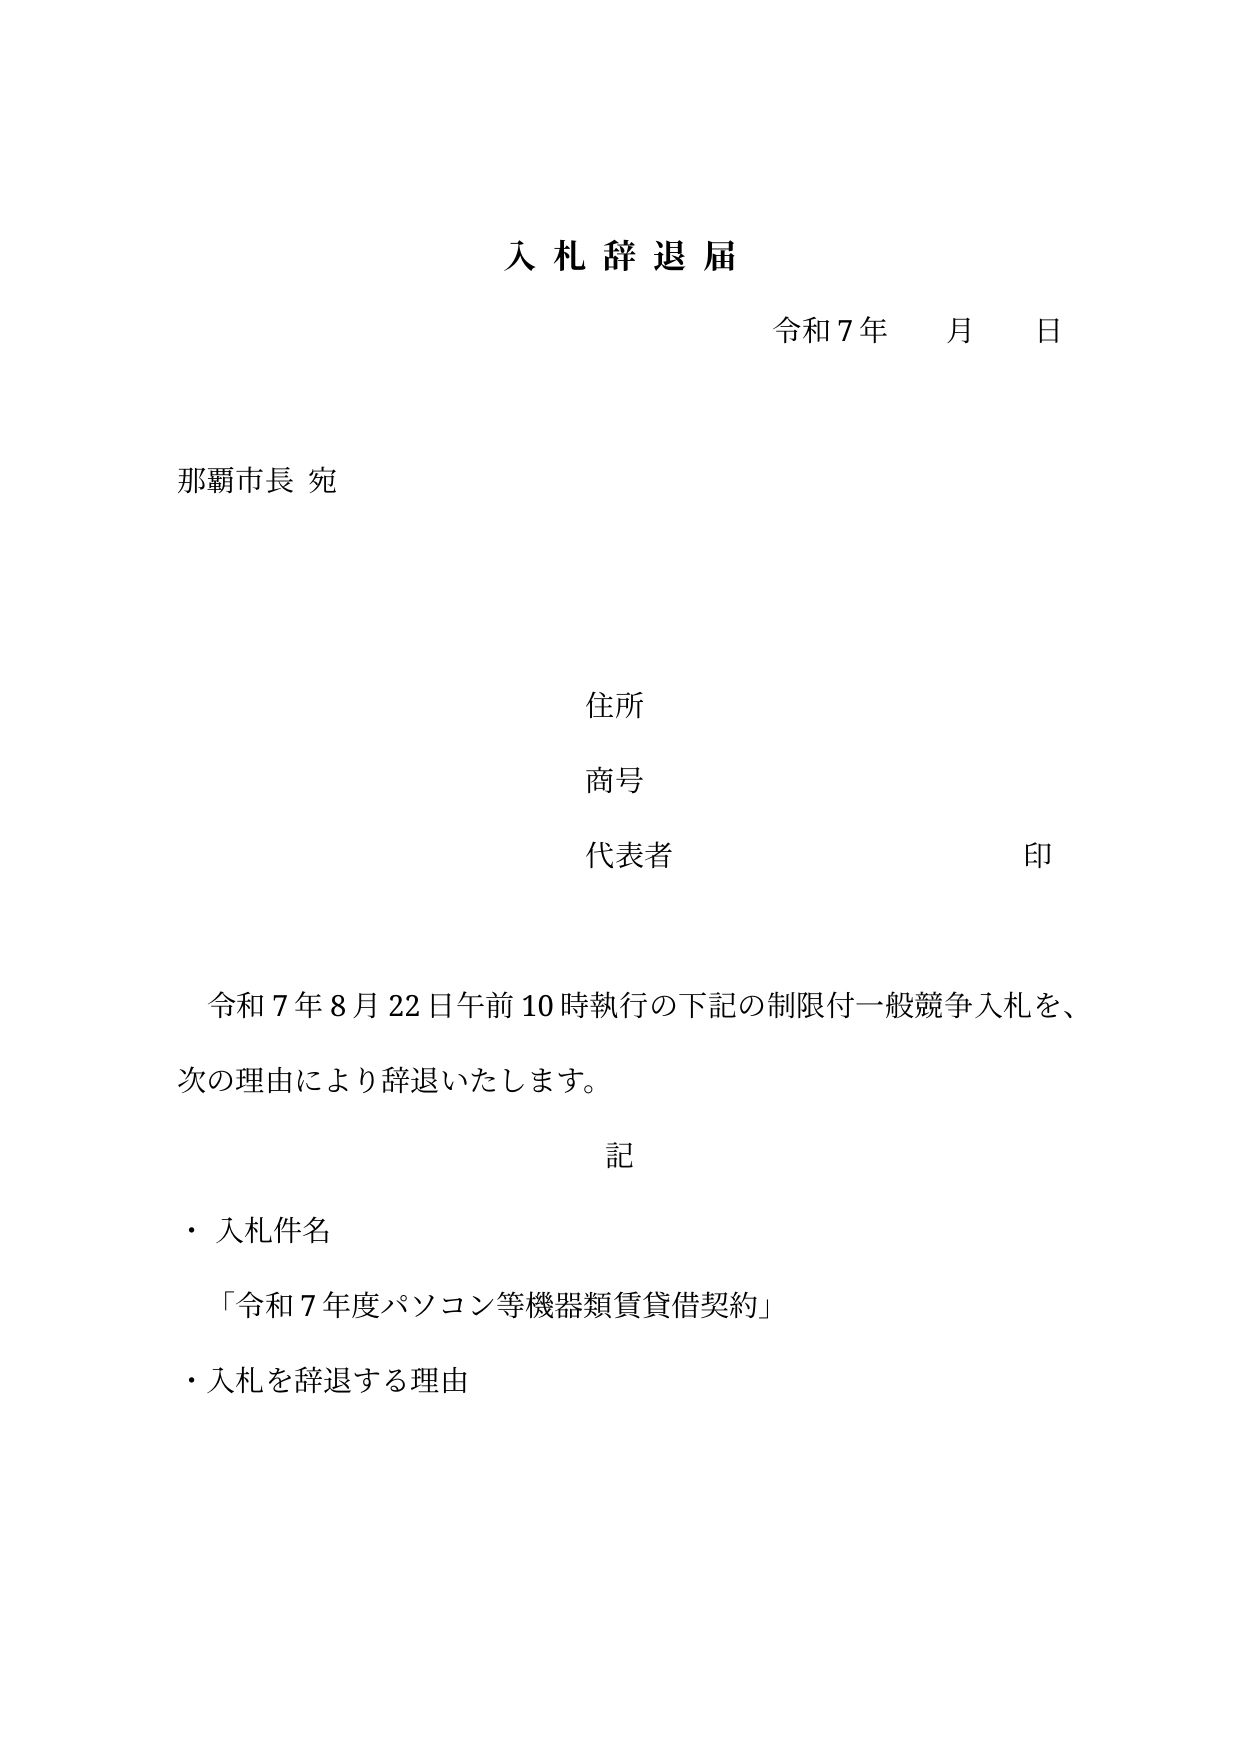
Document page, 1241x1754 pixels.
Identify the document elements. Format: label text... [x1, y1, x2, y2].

text ・入札を辞退する理由 [177, 1342, 1063, 1417]
text 住所 [177, 667, 1063, 742]
text 商号 [177, 742, 1063, 817]
subtitle 記 [177, 1117, 1063, 1192]
text 令和7年 月 日 [177, 292, 1063, 367]
text 「令和7年度パソコン等機器類賃貸借契約」 [177, 1267, 1063, 1342]
list 入札件名 [177, 1192, 1063, 1267]
text 代表者 印 [177, 817, 1063, 892]
text 那覇市長 宛 [177, 442, 1063, 517]
text 令和7年8月22日午前10時執行の下記の制限付一般競争入札を、次の理由により辞退いたします。 [177, 967, 1063, 1117]
text 入 札 辞 退 届 [177, 217, 1063, 292]
